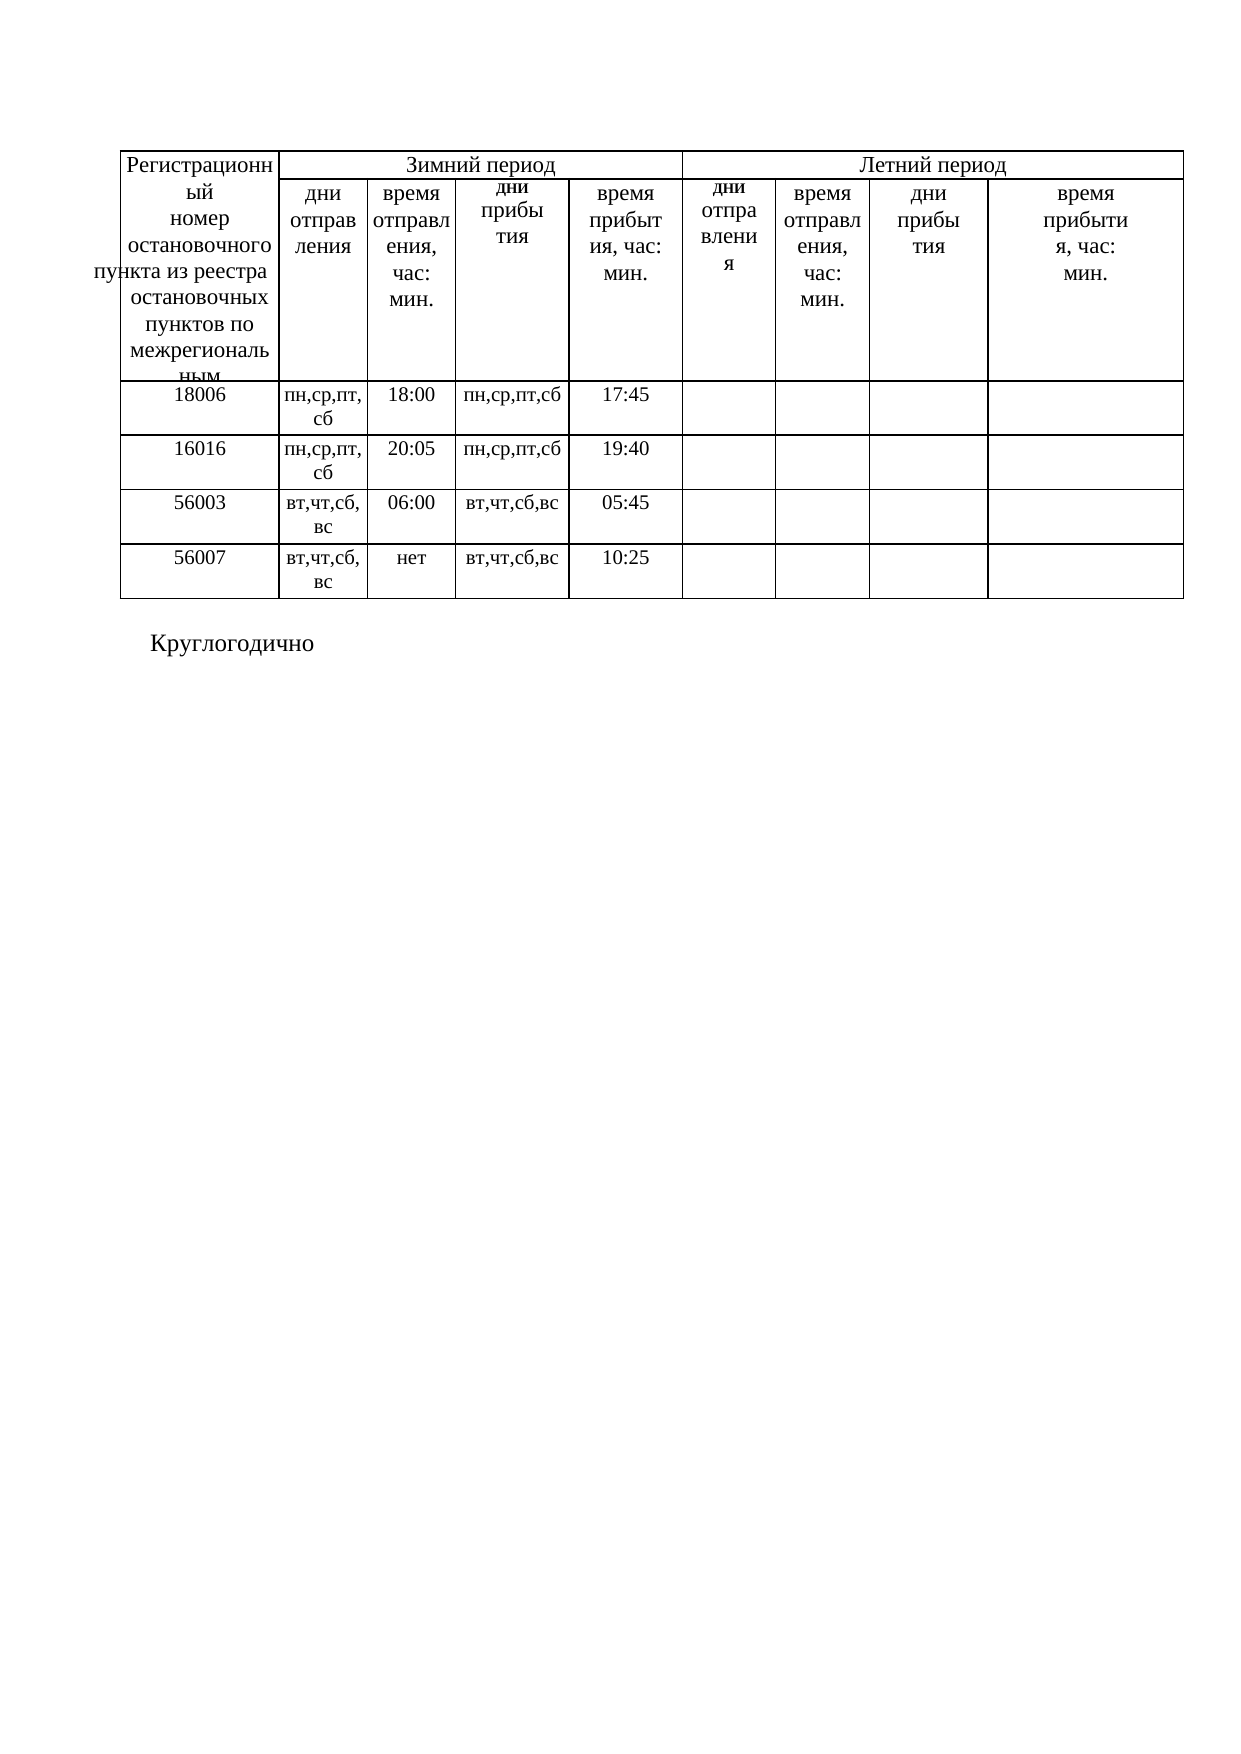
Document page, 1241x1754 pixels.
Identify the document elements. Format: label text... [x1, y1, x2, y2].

table_cell пн,ср,пт,сб [280, 436, 367, 489]
table_cell 19:40 [570, 436, 682, 489]
table_cell [989, 490, 1183, 543]
table_cell [870, 436, 987, 489]
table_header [121, 152, 278, 380]
table_cell 20:05 [368, 436, 455, 489]
table_cell [683, 382, 775, 434]
table_cell 56003 [121, 490, 278, 543]
table_cell 18006 [121, 382, 278, 434]
table_cell [989, 382, 1183, 434]
table_cell время отправл ения, час: мин. [368, 180, 455, 380]
table_cell 10:25 [570, 545, 682, 597]
table_cell [776, 382, 869, 434]
table_cell [989, 545, 1183, 597]
table_cell ДНИ прибы тия [456, 180, 568, 380]
table_cell время прибыт ия, час: мин. [570, 180, 682, 380]
table_cell вт,чт,сб,вс [456, 545, 568, 597]
table_cell дни отправ ления [280, 180, 367, 380]
table_cell [870, 490, 987, 543]
table_cell пн,ср,пт,сб [456, 382, 568, 434]
table_header Летний период [683, 152, 1183, 178]
table_cell 16016 [121, 436, 278, 489]
table_cell [683, 490, 775, 543]
table_cell [776, 545, 869, 597]
table_cell 17:45 [570, 382, 682, 434]
table_header Зимний период [280, 152, 682, 178]
text Круглогодично [150, 628, 1090, 657]
table_cell 18:00 [368, 382, 455, 434]
table_cell [683, 545, 775, 597]
table_cell вт,чт,сб,вс [280, 490, 367, 543]
table_cell [870, 382, 987, 434]
table_cell 56007 [121, 545, 278, 597]
table_cell [989, 436, 1183, 489]
table_cell [683, 436, 775, 489]
table_cell [776, 490, 869, 543]
table_cell нет [368, 545, 455, 597]
table_cell 06:00 [368, 490, 455, 543]
table_cell вт,чт,сб,вс [280, 545, 367, 597]
table_cell 05:45 [570, 490, 682, 543]
table_cell пн,ср,пт,сб [280, 382, 367, 434]
table_cell [776, 436, 869, 489]
table_cell дни прибы тия [870, 180, 987, 380]
table_cell вт,чт,сб,вс [456, 490, 568, 543]
table_cell время отправл ения, час: мин. [776, 180, 869, 380]
table_cell [870, 545, 987, 597]
table_cell ДНИ отпра влени я [683, 180, 775, 380]
table_cell время прибыти я, час: мин. [989, 180, 1183, 380]
table_cell пн,ср,пт,сб [456, 436, 568, 489]
